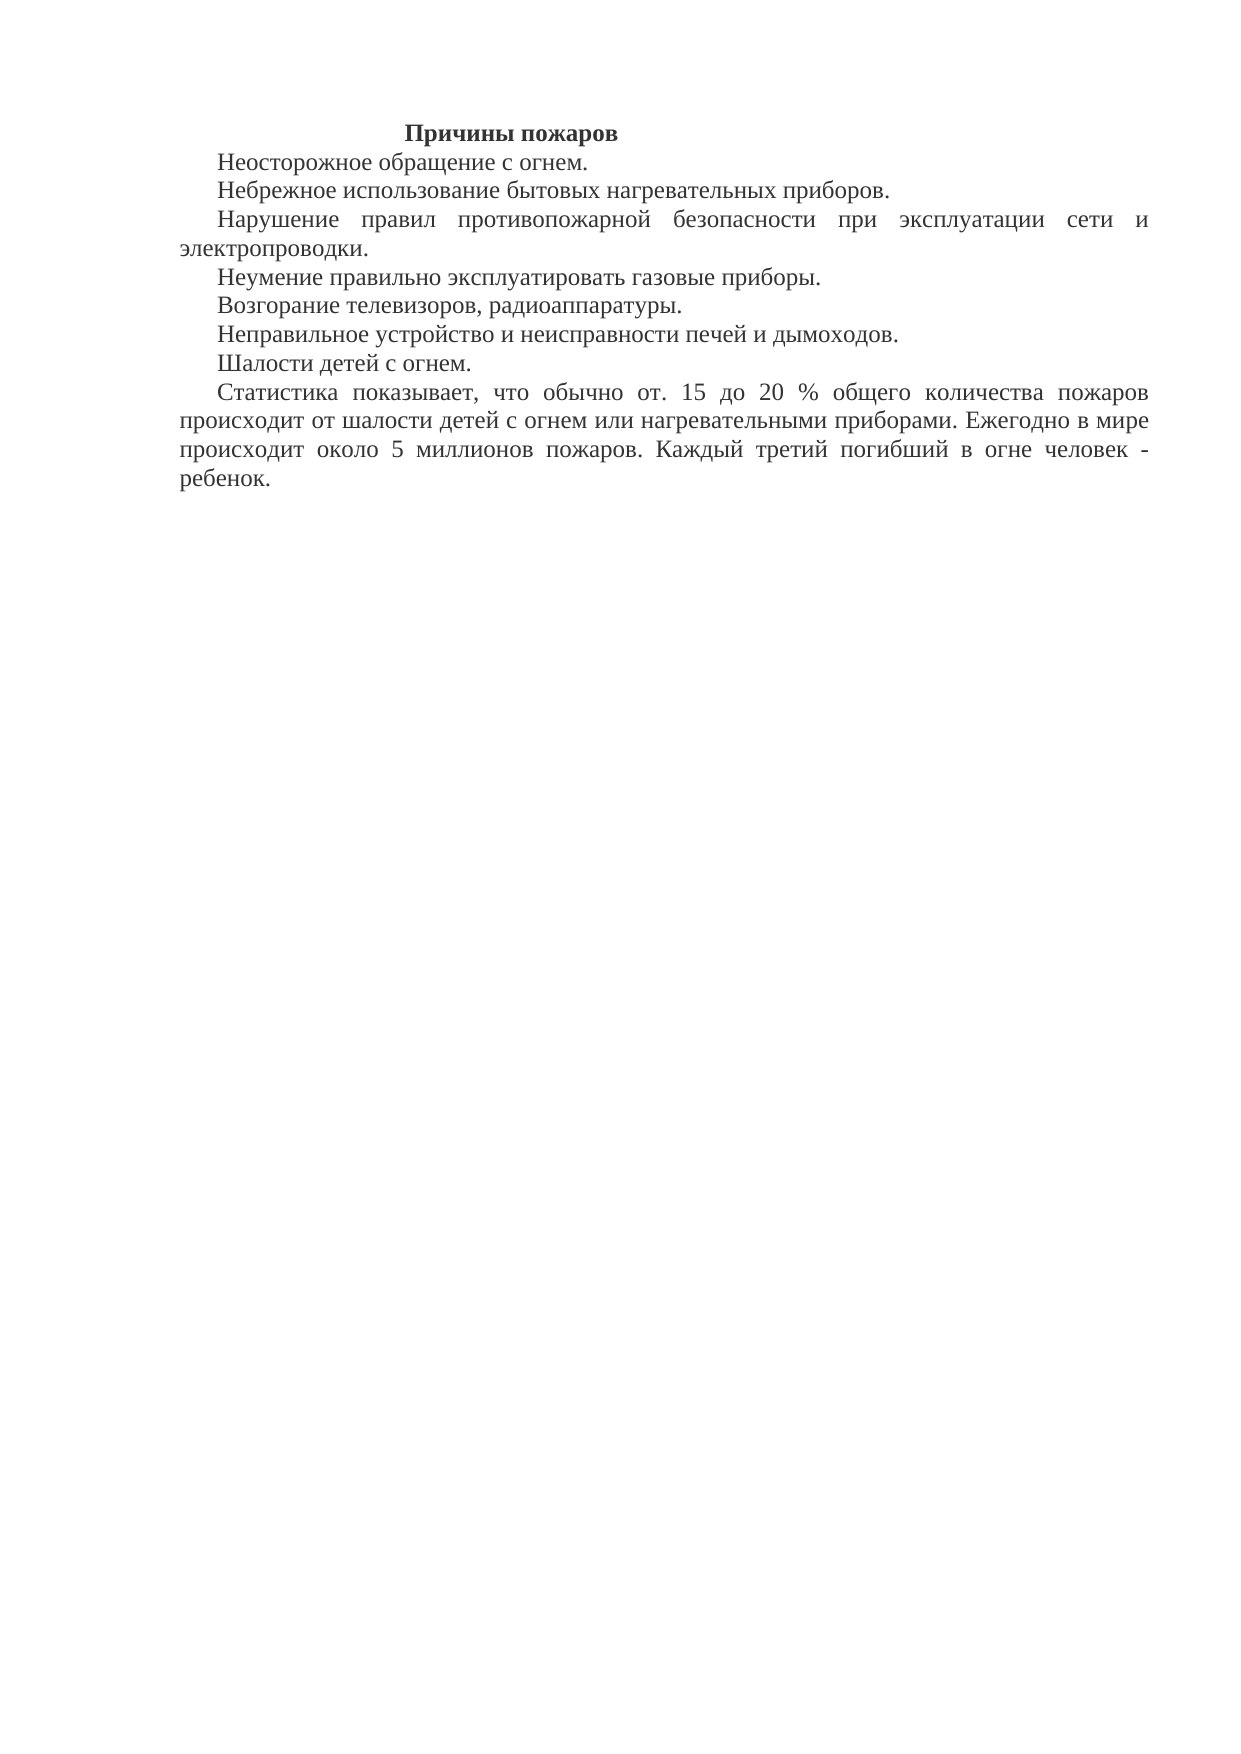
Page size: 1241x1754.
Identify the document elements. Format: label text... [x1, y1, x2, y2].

text Неправильное устройство и неисправности печей и дымоходов. [179, 319, 1152, 348]
text Причины пожаров [404, 118, 1152, 147]
text Шалости детей с огнем. [179, 348, 1152, 377]
text Неумение правильно эксплуатировать газовые приборы. [179, 262, 1152, 291]
text Небрежное использование бытовых нагревательных приборов. [179, 176, 1152, 204]
text Статистика показывает, что обычно от. 15 до 20 % общего количества пожаров происходит от шалости детей с огнем или нагревательными приборами. Ежегодно в мире происходит около 5 миллионов пожаров. Каждый третий погибший в огне человек - ребенок. [179, 377, 1149, 492]
text Возгорание телевизоров, радиоаппаратуры. [179, 291, 1152, 319]
text Неосторожное обращение с огнем. [179, 147, 1152, 176]
text Нарушение правил противопожарной безопасности при эксплуатации сети и электропроводки. [179, 204, 1149, 262]
